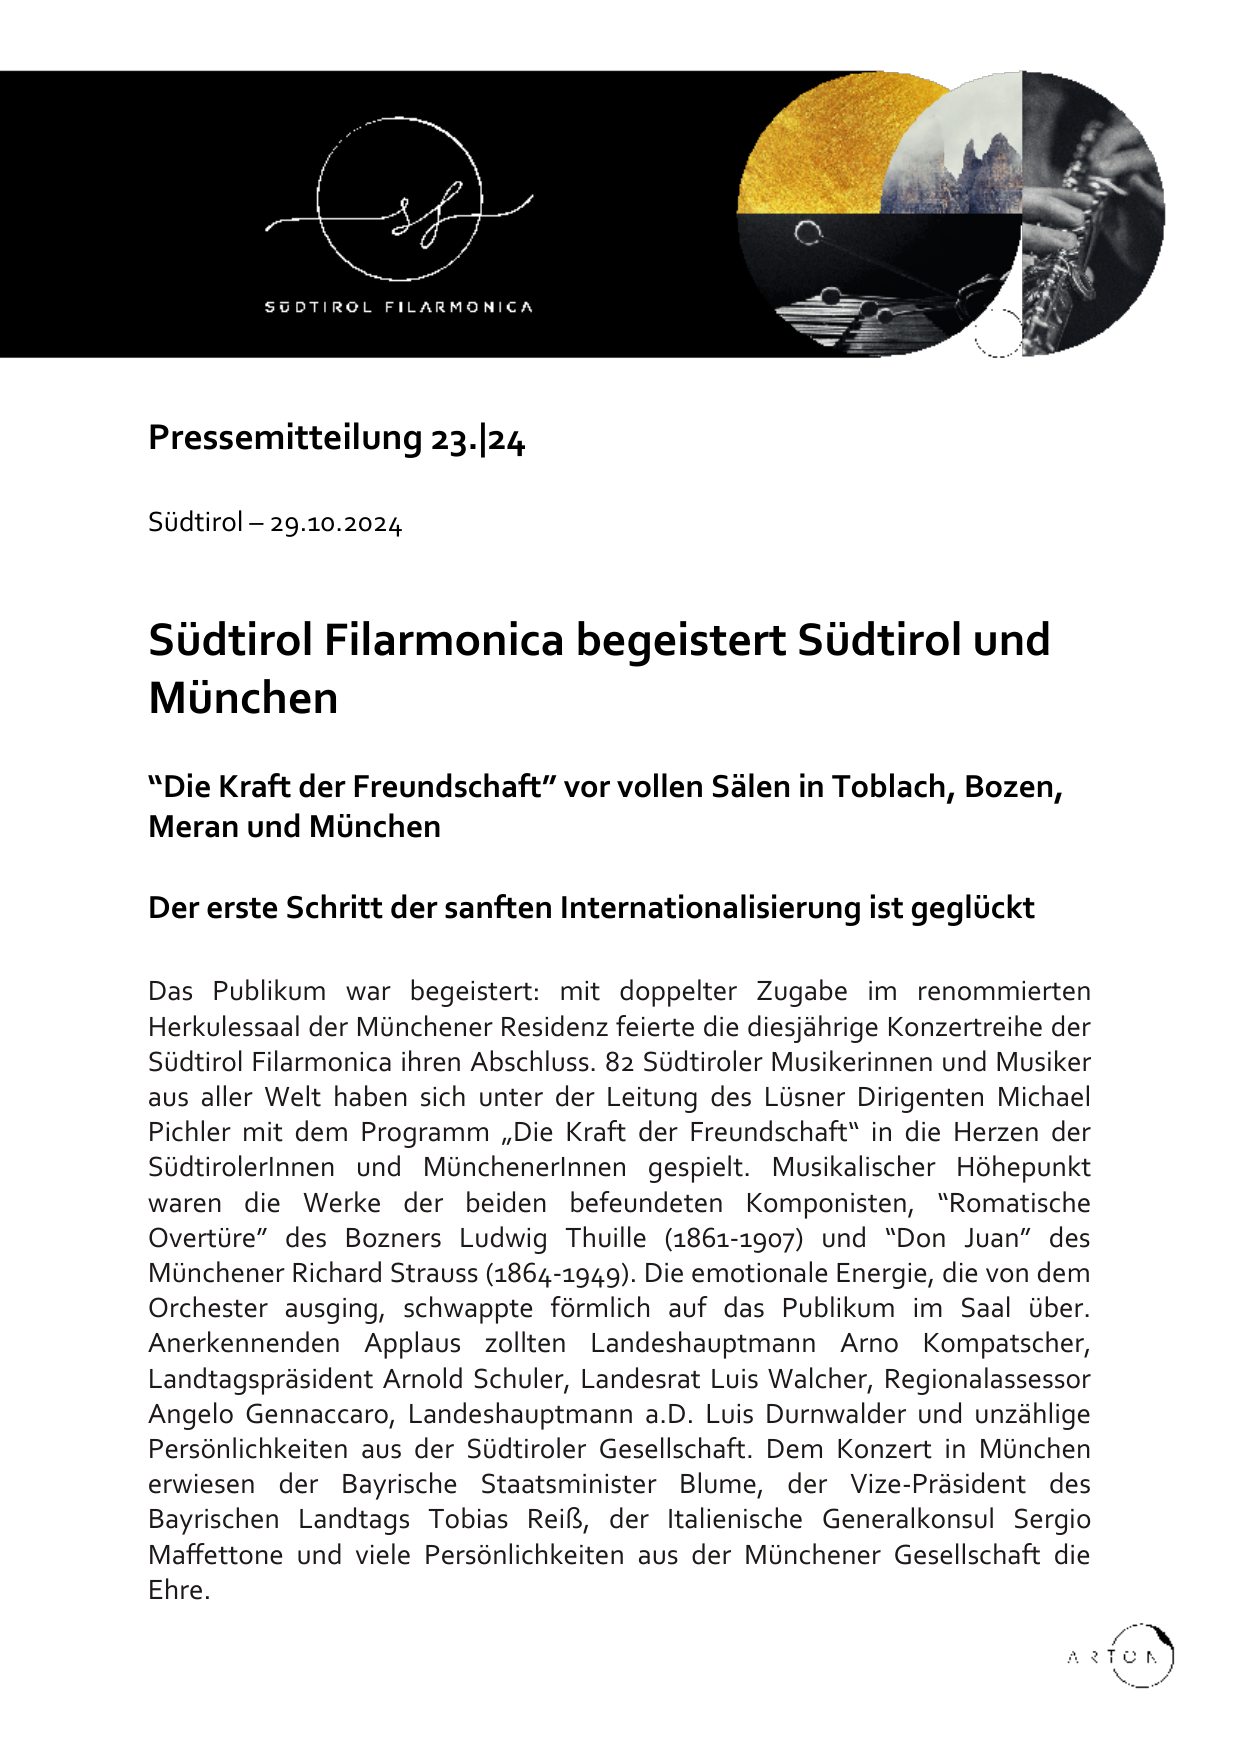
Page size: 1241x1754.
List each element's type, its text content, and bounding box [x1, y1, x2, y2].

text Pressemitteilung 23.|24 [148, 413, 1092, 459]
text Der erste Schritt der sanften Internationalisierung ist geglückt [148, 886, 1092, 927]
text “Die Kraft der Freundschaft” vor vollen Sälen in Toblach, Bozen, Meran und München [148, 766, 1092, 846]
text Das Publikum war begeistert: mit doppelter Zugabe im renommierten Herkulessaal der Münchener Residenz feierte die diesjährige Konzertreihe der Südtirol Filarmonica ihren Abschluss. 82 Südtiroler Musikerinnen und Musiker aus aller Welt haben sich unter der Leitung des Lüsner Dirigenten Michael Pichler mit dem Programm „Die Kraft der Freundschaft“ in die Herzen der SüdtirolerInnen und MünchenerInnen gespielt. Musikalischer Höhepunkt waren die Werke der beiden befeundeten Komponisten, “Romatische Overtüre” des Bozners Ludwig Thuille (1861-1907) und “Don Juan” des Münchener Richard Strauss (1864-1949). Die emotionale Energie, die von dem Orchester ausging, schwappte förmlich auf das Publikum im Saal über. Anerkennenden Applaus zollten Landeshauptmann Arno Kompatscher, Landtagspräsident Arnold Schuler, Landesrat Luis Walcher, Regionalassessor Angelo Gennaccaro, Landeshauptmann a.D. Luis Durnwalder und unzählige Persönlichkeiten aus der Südtiroler Gesellschaft. Dem Konzert in München erwiesen der Bayrische Staatsminister Blume, der Vize-Präsident des Bayrischen Landtags Tobias Reiß, der Italienische Generalkonsul Sergio Maffettone und viele Persönlichkeiten aus der Münchener Gesellschaft die Ehre. [148, 973, 1092, 1607]
text Südtirol Filarmonica begeistert Südtirol und München [148, 610, 1092, 726]
picture [0, 0, 1236, 1750]
text Südtirol – 29.10.2024 [148, 504, 1092, 539]
